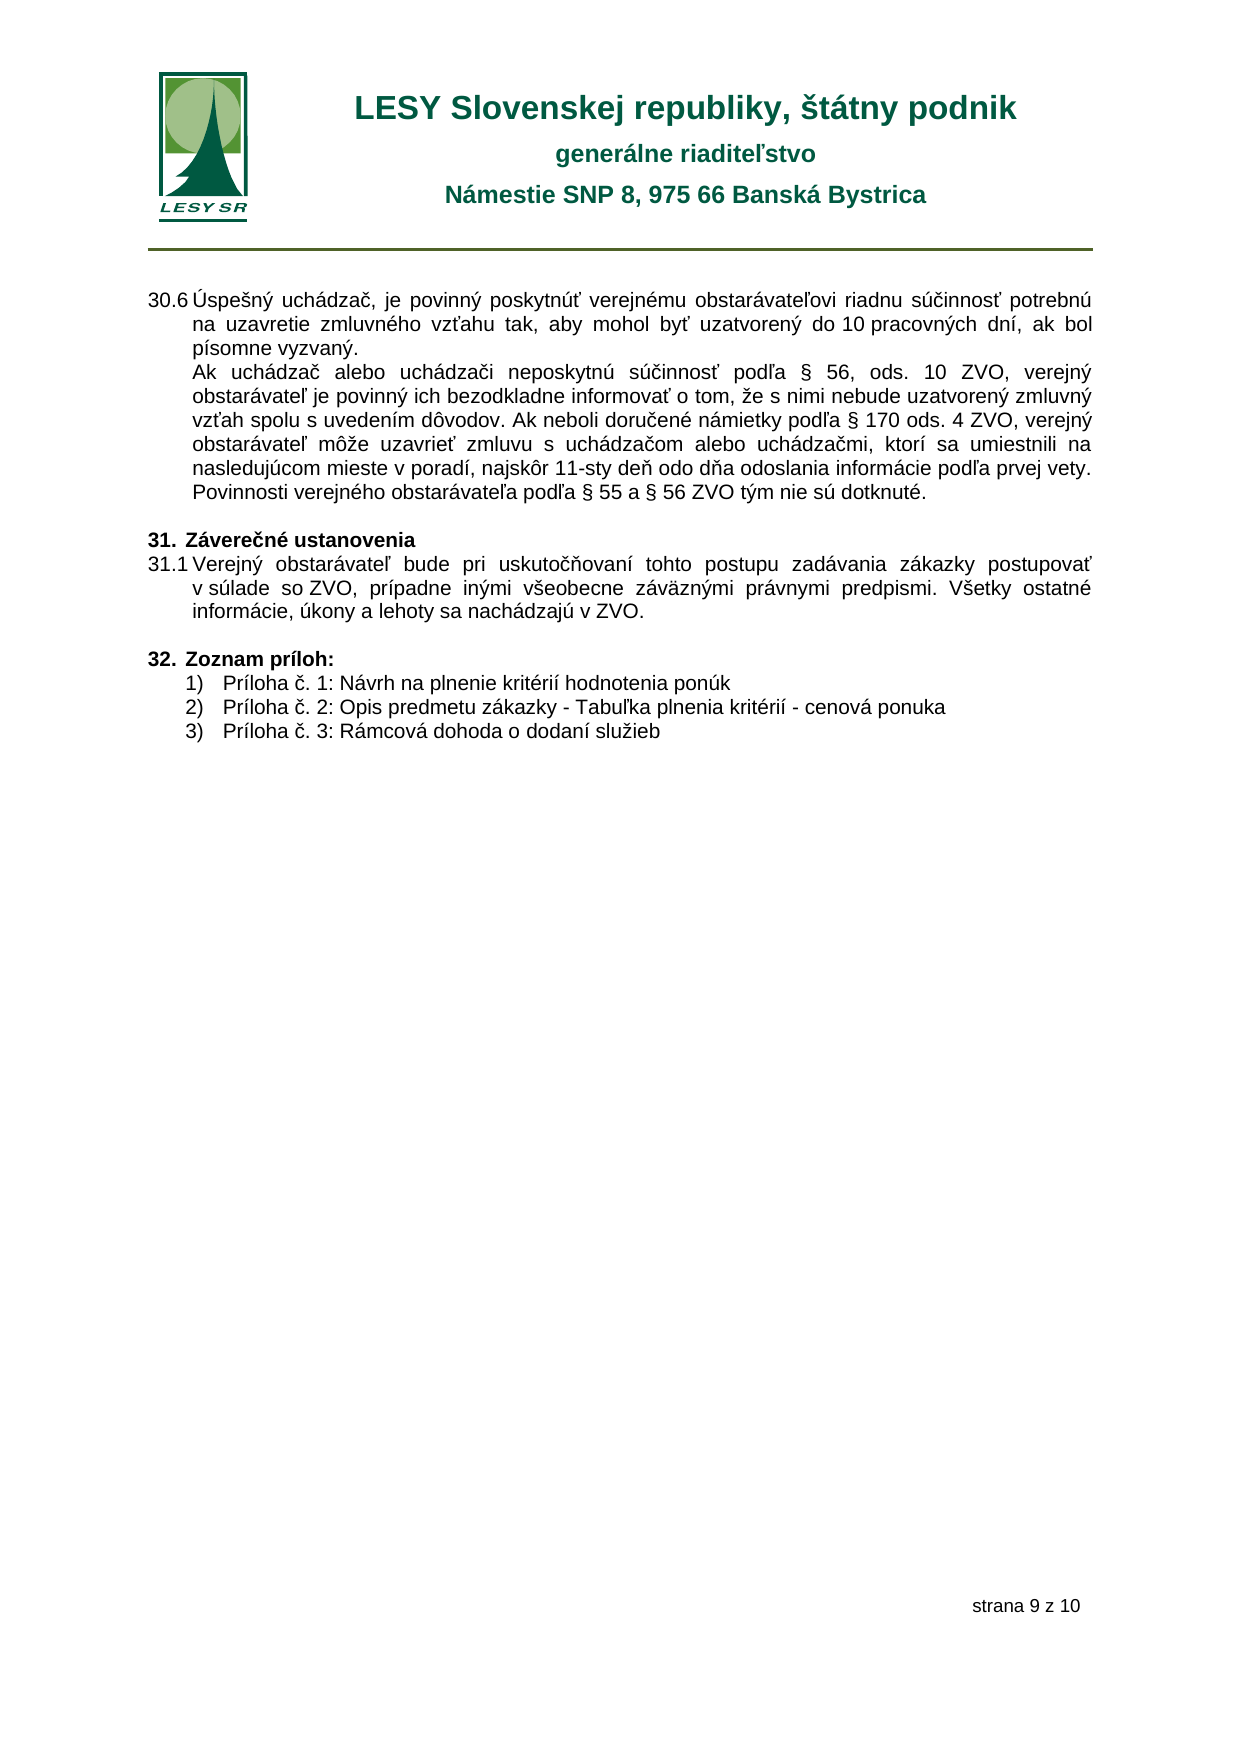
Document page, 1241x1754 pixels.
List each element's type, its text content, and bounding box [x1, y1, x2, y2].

list Príloha č. 1: Návrh na plnenie kritérií hodnotenia ponúk [185, 671, 1093, 695]
list Príloha č. 3: Rámcová dohoda o dodaní služieb [185, 719, 1093, 743]
list Ak uchádzač alebo uchádzači neposkytnú súčinnosť podľa § 56, ods. 10 ZVO, verejný obstarávateľ je povinný ich bezodkladne informovať o tom, že s nimi nebude uzatvorený zmluvný vzťah spolu s uvedením dôvodov. Ak neboli doručené námietky podľa § 170 ods. 4 ZVO, verejný obstarávateľ môže uzavrieť zmluvu s uchádzačom alebo uchádzačmi, ktorí sa umiestnili na nasledujúcom mieste v poradí, najskôr 11-sty deň odo dňa odoslania informácie podľa prvej vety. Povinnosti verejného obstarávateľa podľa § 55 a § 56 ZVO tým nie sú dotknuté. [192, 360, 1093, 503]
list Zoznam príloh: [148, 647, 1093, 671]
list Záverečné ustanovenia [148, 527, 1093, 551]
list Príloha č. 2: Opis predmetu zákazky - Tabuľka plnenia kritérií - cenová ponuka [185, 695, 1093, 719]
list Verejný obstarávateľ bude pri uskutočňovaní tohto postupu zadávania zákazky postupovať v súlade so ZVO, prípadne inými všeobecne záväznými právnymi predpismi. Všetky ostatné informácie, úkony a lehoty sa nachádzajú v ZVO. [148, 551, 1093, 623]
list Úspešný uchádzač, je povinný poskytnúť verejnému obstarávateľovi riadnu súčinnosť potrebnú na uzavretie zmluvného vzťahu tak, aby mohol byť uzatvorený do 10 pracovných dní, ak bol písomne vyzvaný. [148, 288, 1093, 360]
